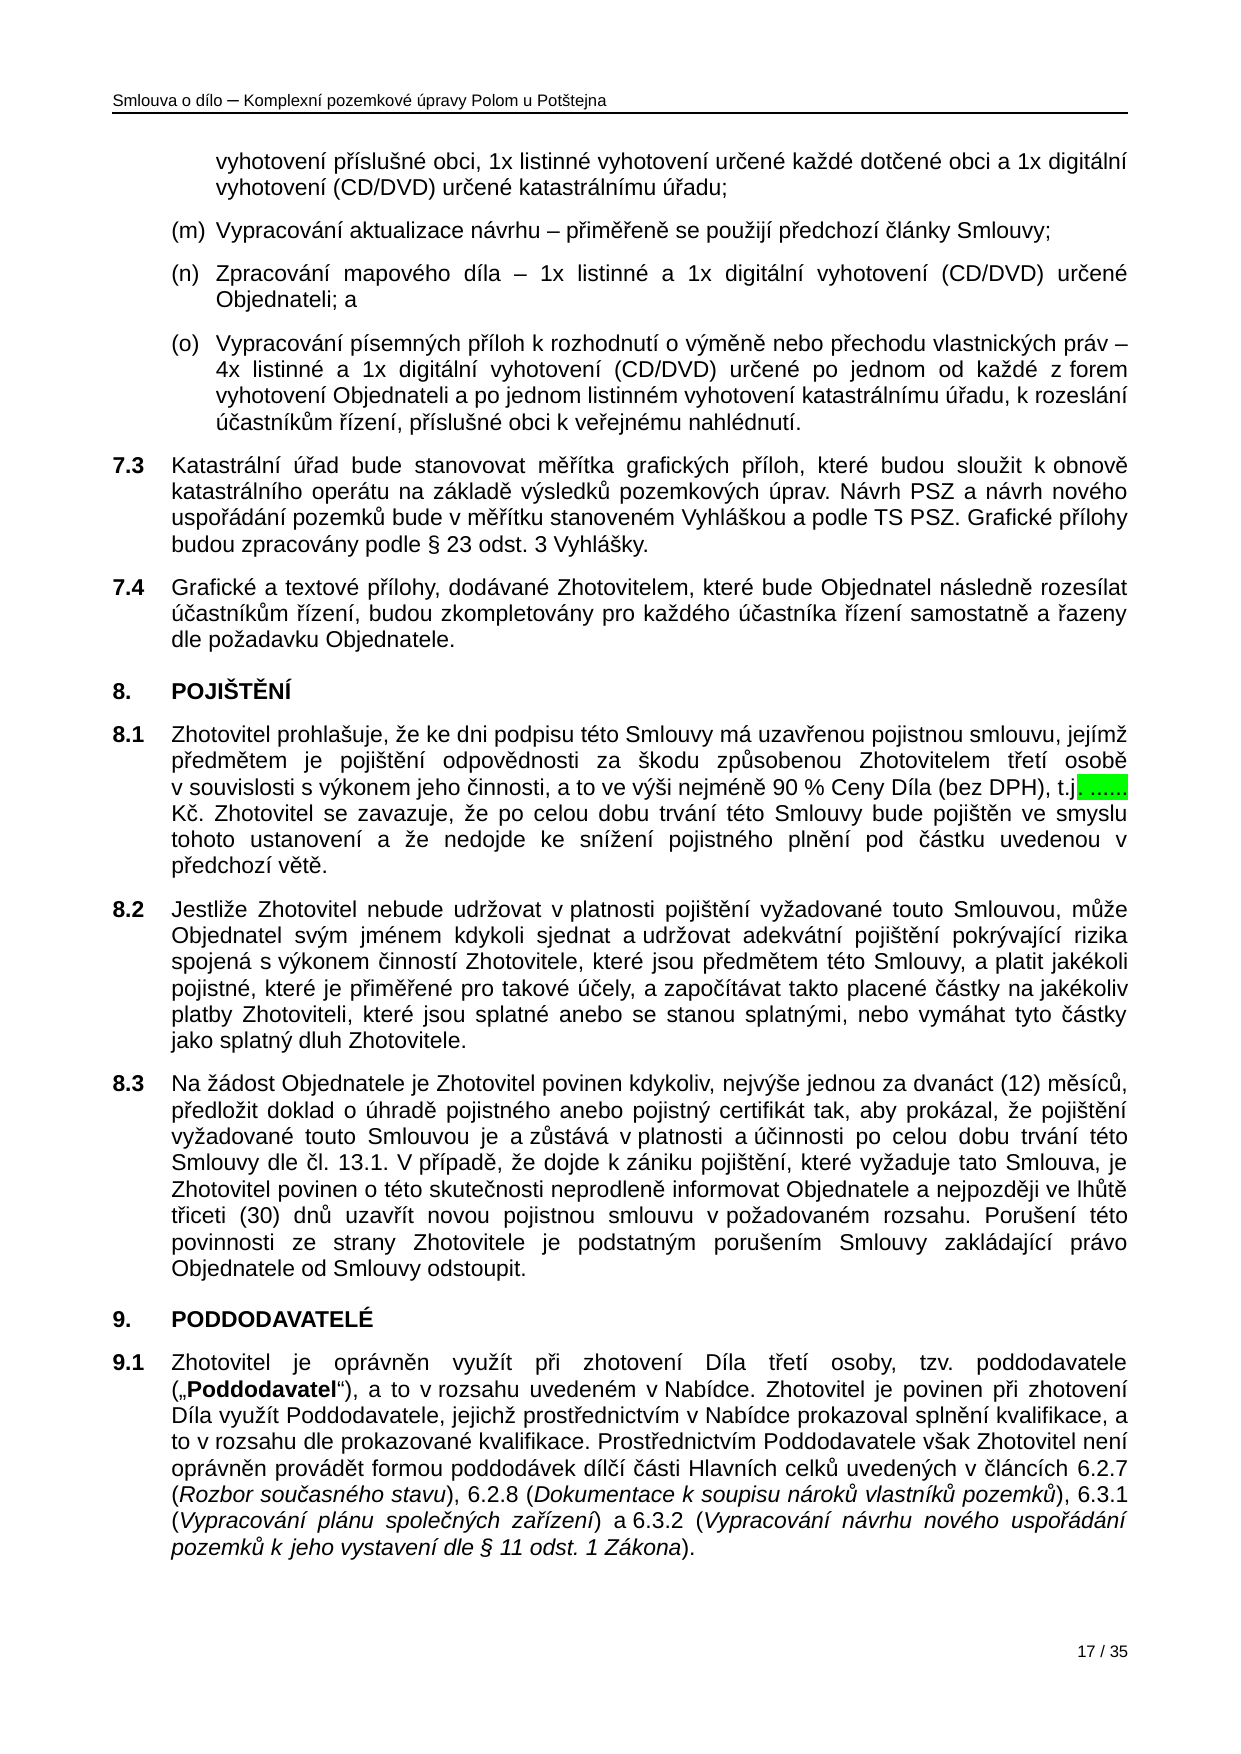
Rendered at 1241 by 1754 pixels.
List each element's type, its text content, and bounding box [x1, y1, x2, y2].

text Grafické a textové přílohy, dodávané Zhotovitelem, které bude Objednatel následně rozesílat účastníkům řízení, budou zkompletovány pro každého účastníka řízení samostatně a řazeny dle požadavku Objednatele. [112, 574, 1128, 653]
text Poddodavatelé [112, 1306, 1128, 1332]
text Pojištění [112, 678, 1128, 704]
text Jestliže Zhotovitel nebude udržovat v platnosti pojištění vyžadované touto Smlouvou, může Objednatel svým jménem kdykoli sjednat a udržovat adekvátní pojištění pokrývající rizika spojená s výkonem činností Zhotovitele, které jsou předmětem této Smlouvy, a platit jakékoli pojistné, které je přiměřené pro takové účely, a započítávat takto placené částky na jakékoliv platby Zhotoviteli, které jsou splatné anebo se stanou splatnými, nebo vymáhat tyto částky jako splatný dluh Zhotovitele. [112, 896, 1128, 1054]
text Zhotovitel prohlašuje, že ke dni podpisu této Smlouvy má uzavřenou pojistnou smlouvu, jejímž předmětem je pojištění odpovědnosti za škodu způsobenou Zhotovitelem třetí osobě v souvislosti s výkonem jeho činnosti, a to ve výši nejméně 90 % Ceny Díla (bez DPH), t.j. ...... Kč. Zhotovitel se zavazuje, že po celou dobu trvání této Smlouvy bude pojištěn ve smyslu tohoto ustanovení a že nedojde ke snížení pojistného plnění pod částku uvedenou v předchozí větě. [112, 721, 1128, 879]
text Katastrální úřad bude stanovovat měřítka grafických příloh, které budou sloužit k obnově katastrálního operátu na základě výsledků pozemkových úprav. Návrh PSZ a návrh nového uspořádání pozemků bude v měřítku stanoveném Vyhláškou a podle TS PSZ. Grafické přílohy budou zpracovány podle § 23 odst. 3 Vyhlášky. [112, 452, 1128, 557]
text Na žádost Objednatele je Zhotovitel povinen kdykoliv, nejvýše jednou za dvanáct (12) měsíců, předložit doklad o úhradě pojistného anebo pojistný certifikát tak, aby prokázal, že pojištění vyžadované touto Smlouvou je a zůstává v platnosti a účinnosti po celou dobu trvání této Smlouvy dle čl. 13.1. V případě, že dojde k zániku pojištění, které vyžaduje tato Smlouva, je Zhotovitel povinen o této skutečnosti neprodleně informovat Objednatele a nejpozději ve lhůtě třiceti (30) dnů uzavřít novou pojistnou smlouvu v požadovaném rozsahu. Porušení této povinnosti ze strany Zhotovitele je podstatným porušením Smlouvy zakládající právo Objednatele od Smlouvy odstoupit. [112, 1070, 1128, 1281]
list Vypracování písemných příloh k rozhodnutí o výměně nebo přechodu vlastnických práv – 4x listinné a 1x digitální vyhotovení (CD/DVD) určené po jednom od každé z forem vyhotovení Objednateli a po jednom listinném vyhotovení katastrálnímu úřadu, k rozeslání účastníkům řízení, příslušné obci k veřejnému nahlédnutí. [171, 329, 1128, 435]
list Vypracování aktualizace návrhu – přiměřeně se použijí předchozí články Smlouvy; [171, 217, 1128, 243]
list Zpracování mapového díla – 1x listinné a 1x digitální vyhotovení (CD/DVD) určené Objednateli; a [171, 260, 1128, 313]
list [171, 148, 1128, 200]
text Zhotovitel je oprávněn využít při zhotovení Díla třetí osoby, tzv. poddodavatele („Poddodavatel“), a to v rozsahu uvedeném v Nabídce. Zhotovitel je povinen při zhotovení Díla využít Poddodavatele, jejichž prostřednictvím v Nabídce prokazoval splnění kvalifikace, a to v rozsahu dle prokazované kvalifikace. Prostřednictvím Poddodavatele však Zhotovitel není oprávněn provádět formou poddodávek dílčí části Hlavních celků uvedených v článcích 6.2.7 (Rozbor současného stavu), 6.2.8 (Dokumentace k soupisu nároků vlastníků pozemků), 6.3.1 (Vypracování plánu společných zařízení) a 6.3.2 (Vypracování návrhu nového uspořádání pozemků k jeho vystavení dle § 11 odst. 1 Zákona). [112, 1349, 1128, 1560]
